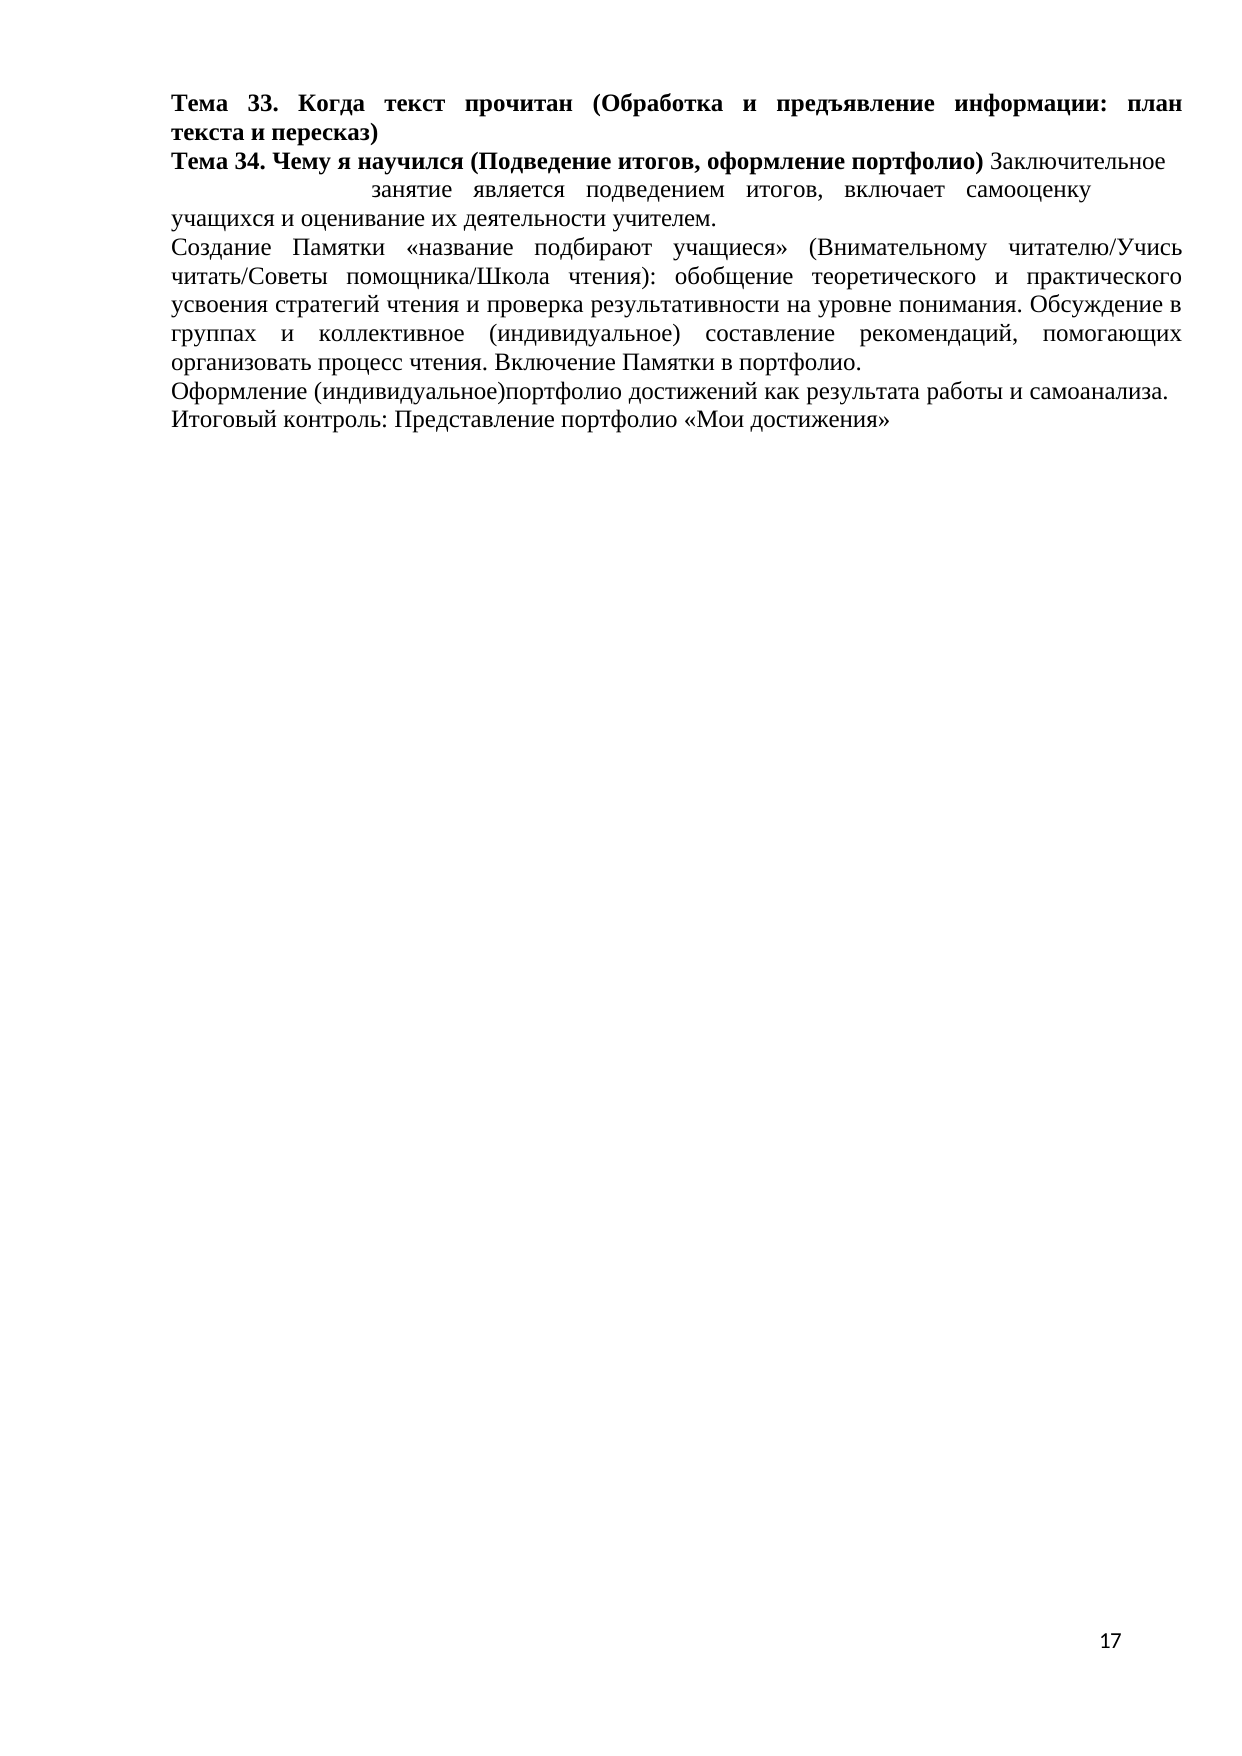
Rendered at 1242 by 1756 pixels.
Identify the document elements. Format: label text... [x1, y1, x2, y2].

text Тема 34. Чему я научился (Подведение итогов, оформление портфолио) Заключительное занятие является подведением итогов, включает самооценку [171, 146, 1166, 203]
text Оформление (индивидуальное)портфолио достижений как результата работы и самоанализа. Итоговый контроль: Представление портфолио «Мои достижения» [171, 376, 1169, 433]
text учащихся и оценивание их деятельности учителем. [171, 203, 1197, 232]
text Создание Памятки «название подбирают учащиеся» (Внимательному читателю/Учись читать/Советы помощника/Школа чтения): обобщение теоретического и практического усвоения стратегий чтения и проверка результативности на уровне понимания. Обсуждение в группах и коллективное (индивидуальное) составление рекомендаций, помогающих организовать процесс чтения. Включение Памятки в портфолио. [171, 232, 1183, 376]
text Тема 33. Когда текст прочитан (Обработка и предъявление информации: план текста и пересказ) [171, 88, 1183, 146]
